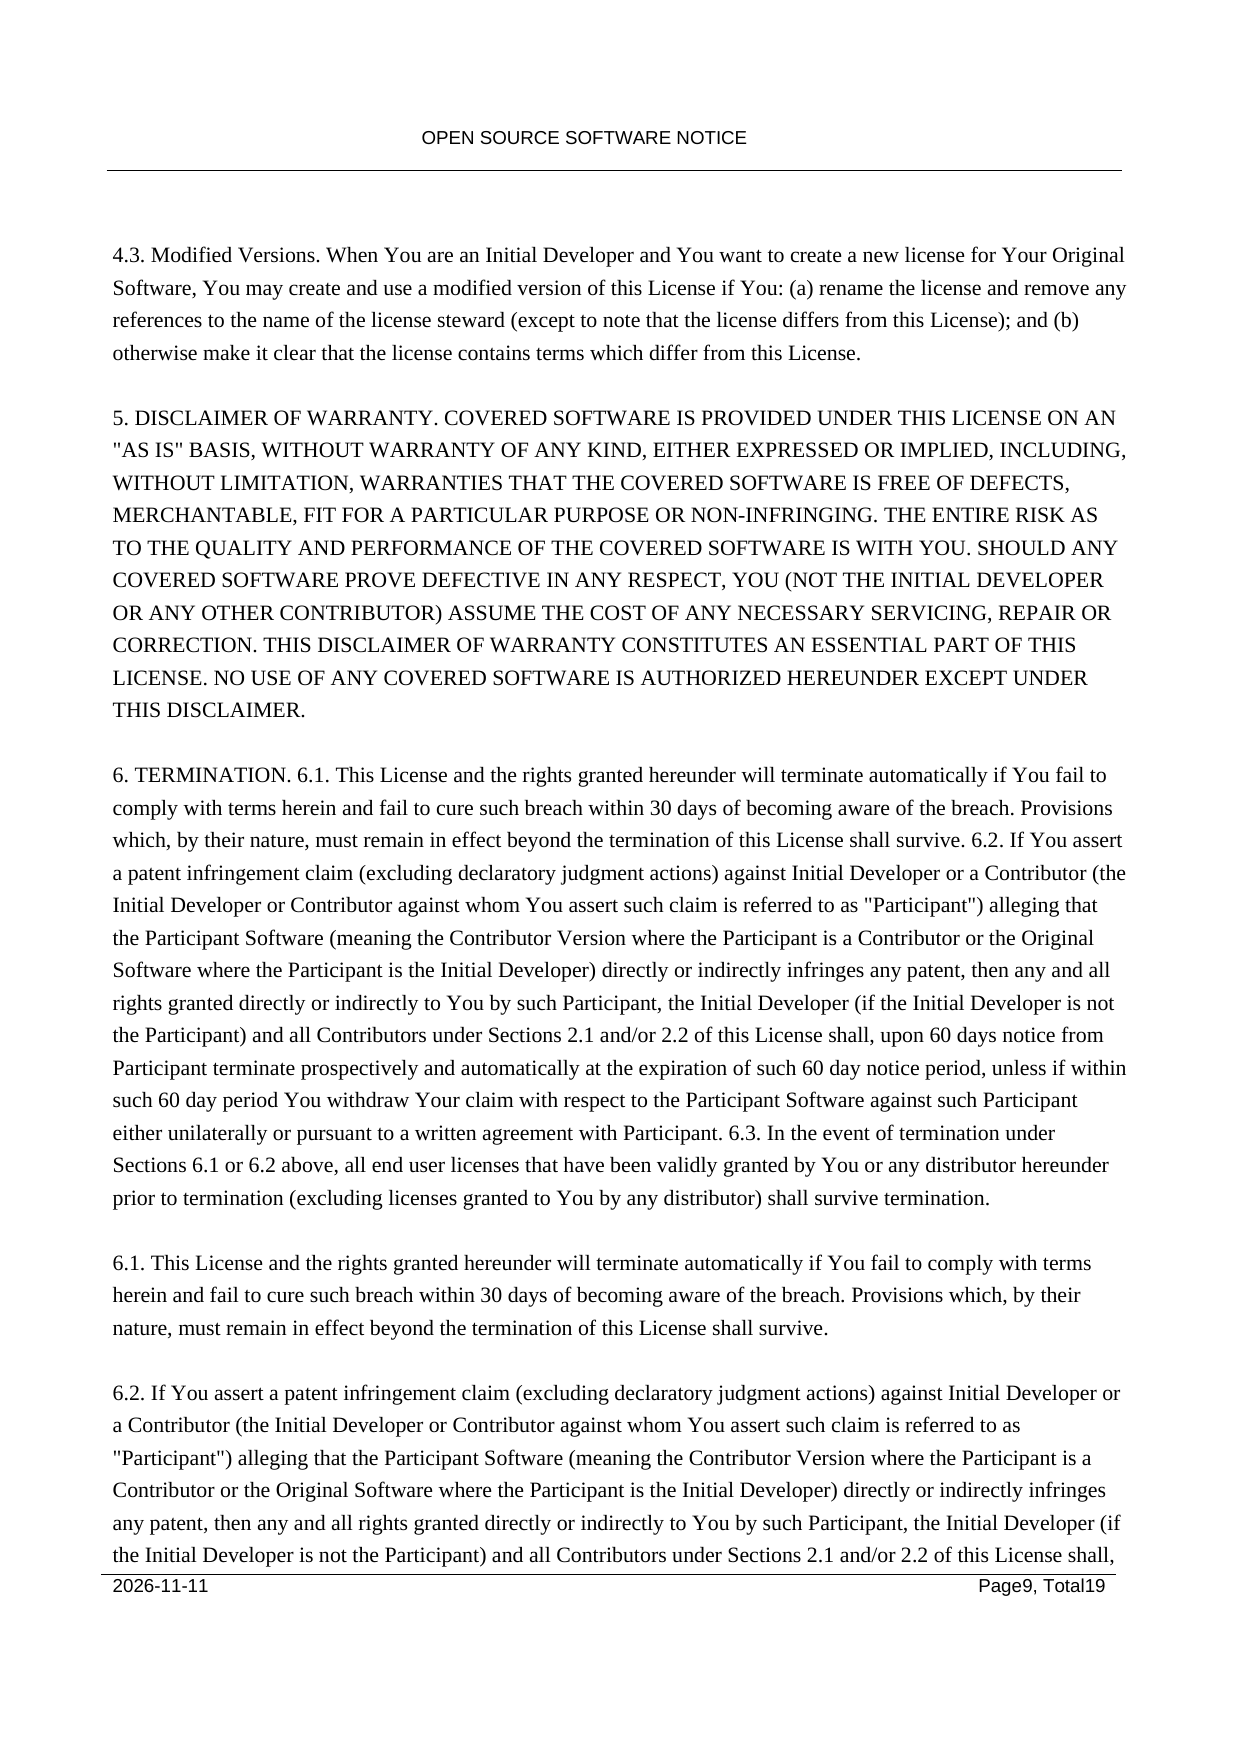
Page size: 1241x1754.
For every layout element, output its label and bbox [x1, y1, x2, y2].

text [112, 206, 1128, 1571]
